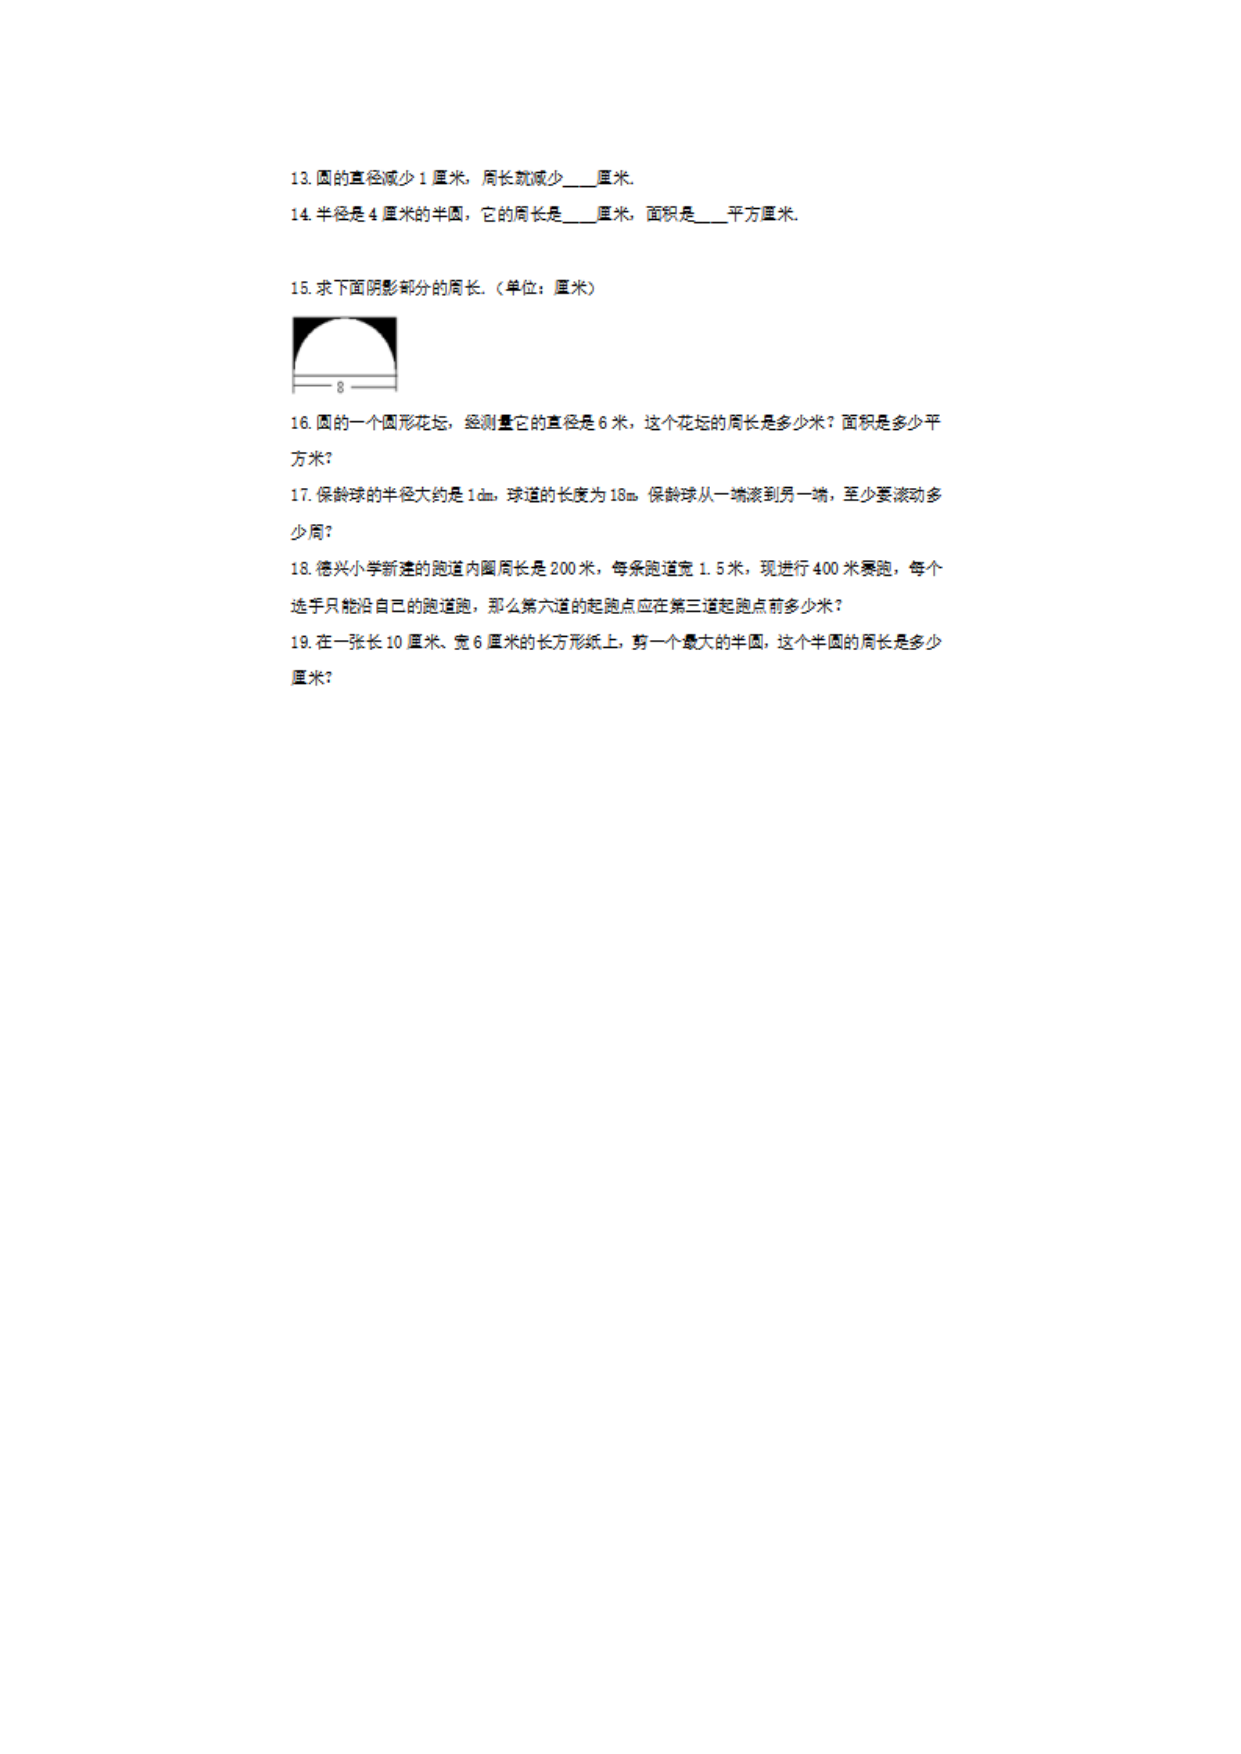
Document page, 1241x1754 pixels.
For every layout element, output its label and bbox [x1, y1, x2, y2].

picture [261, 162, 979, 719]
